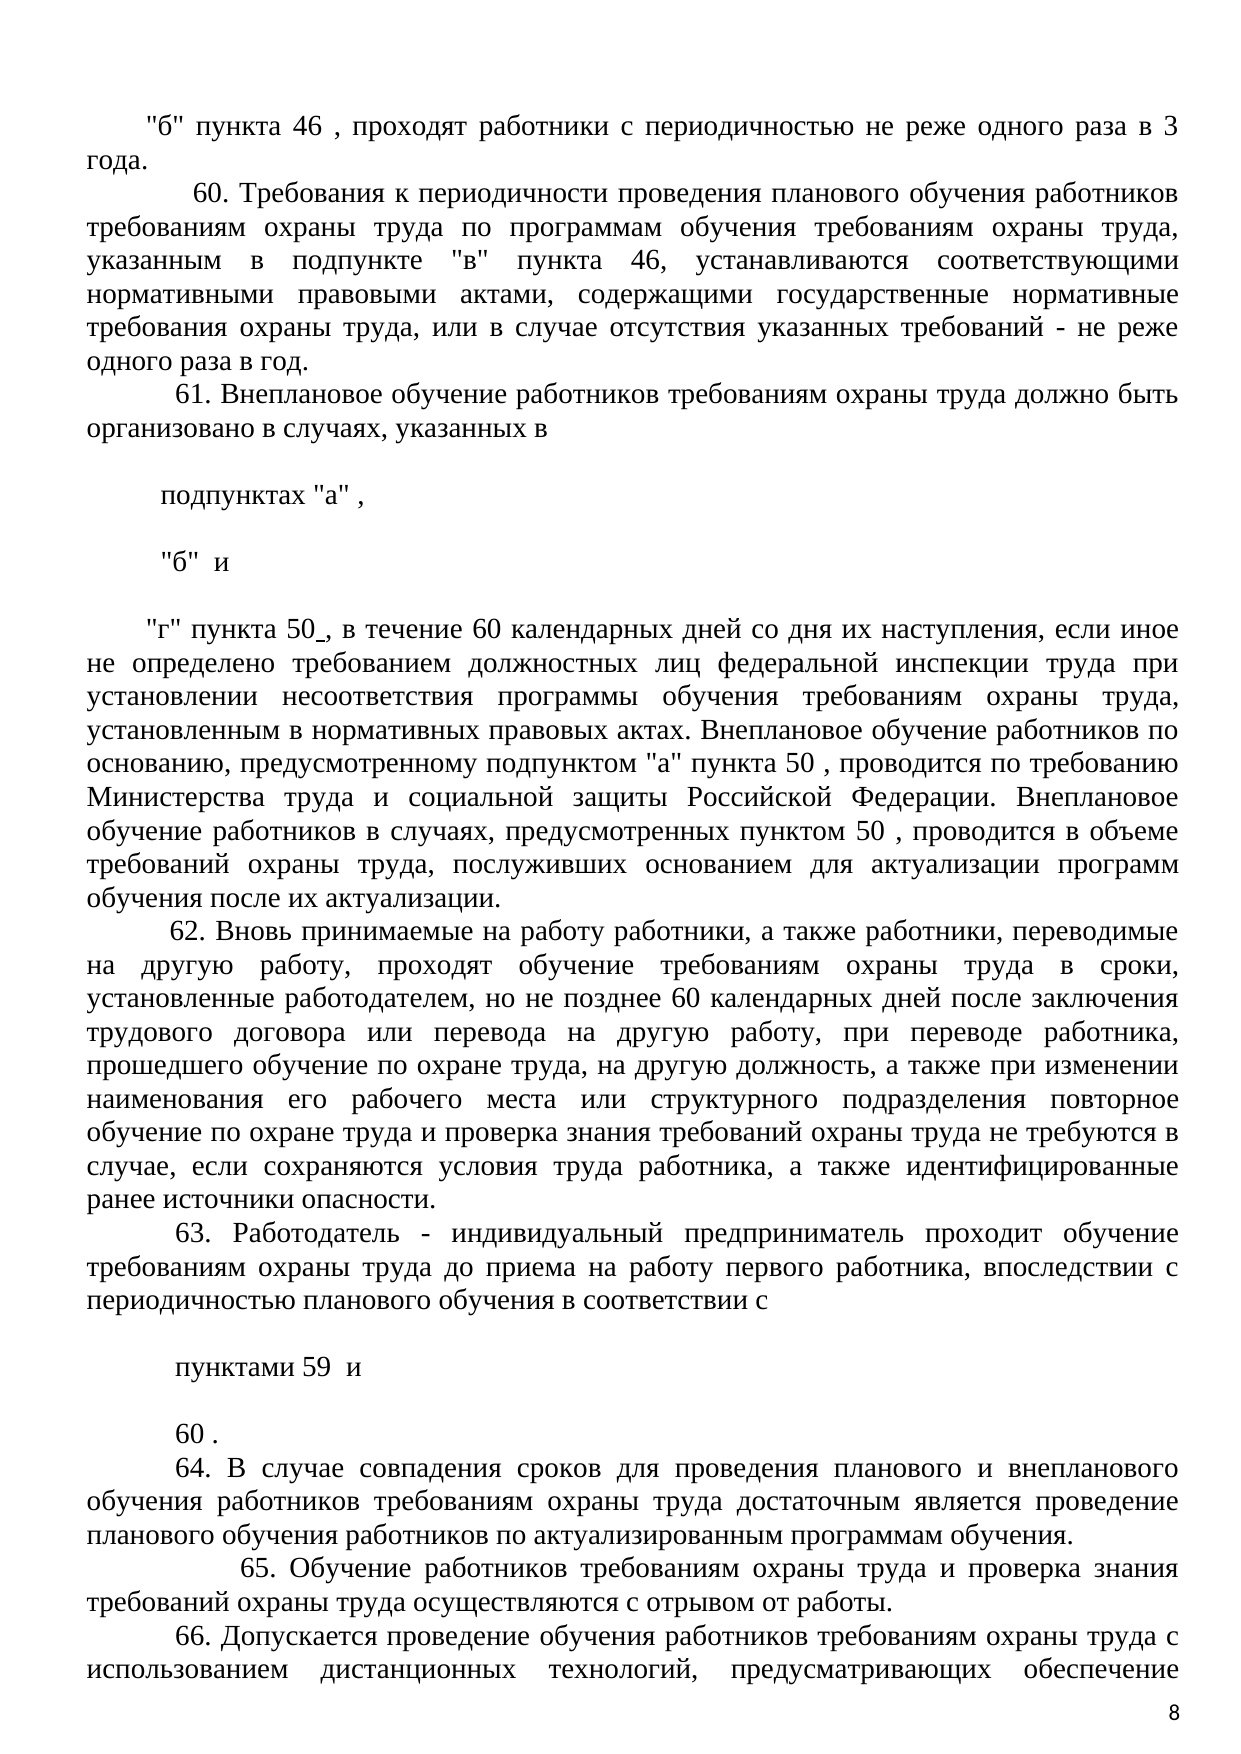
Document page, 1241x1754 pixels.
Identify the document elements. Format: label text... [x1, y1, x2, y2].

text 63. Работодатель - индивидуальный предприниматель проходит обучение требованиям охраны труда до приема на работу первого работника, впоследствии с периодичностью планового обучения в соответствии с [86, 1215, 1180, 1316]
text "б" пункта 46 , проходят работники с периодичностью не реже одного раза в 3 года. [86, 108, 1180, 175]
text 60. Требования к периодичности проведения планового обучения работников требованиям охраны труда по программам обучения требованиям охраны труда, указанным в подпункте "в" пункта 46, устанавливаются соответствующими нормативными правовыми актами, содержащими государственные нормативные требования охраны труда, или в случае отсутствия указанных требований - не реже одного раза в год. [86, 175, 1180, 377]
text 64. В случае совпадения сроков для проведения планового и внепланового обучения работников требованиям охраны труда достаточным является проведение планового обучения работников по актуализированным программам обучения. [86, 1450, 1180, 1551]
text 60 . [86, 1416, 1180, 1450]
text "г" пункта 50 , в течение 60 календарных дней со дня их наступления, если иное не определено требованием должностных лиц федеральной инспекции труда при установлении несоответствия программы обучения требованиям охраны труда, установленным в нормативных правовых актах. Внеплановое обучение работников по основанию, предусмотренному подпунктом "а" пункта 50 , проводится по требованию Министерства труда и социальной защиты Российской Федерации. Внеплановое обучение работников в случаях, предусмотренных пунктом 50 , проводится в объеме требований охраны труда, послуживших основанием для актуализации программ обучения после их актуализации. [86, 611, 1180, 913]
text "б" и [101, 544, 1180, 578]
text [86, 1618, 1180, 1685]
text 62. Вновь принимаемые на работу работники, а также работники, переводимые на другую работу, проходят обучение требованиям охраны труда в сроки, установленные работодателем, но не позднее 60 календарных дней после заключения трудового договора или перевода на другую работу, при переводе работника, прошедшего обучение по охране труда, на другую должность, а также при изменении наименования его рабочего места или структурного подразделения повторное обучение по охране труда и проверка знания требований охраны труда не требуются в случае, если сохраняются условия труда работника, а также идентифицированные ранее источники опасности. [86, 913, 1180, 1215]
text 65. Обучение работников требованиям охраны труда и проверка знания требований охраны труда осуществляются с отрывом от работы. [86, 1551, 1180, 1618]
text пунктами 59 и [86, 1349, 1180, 1383]
text подпунктах "а" , [101, 477, 1180, 511]
text 61. Внеплановое обучение работников требованиям охраны труда должно быть организовано в случаях, указанных в [86, 377, 1180, 444]
